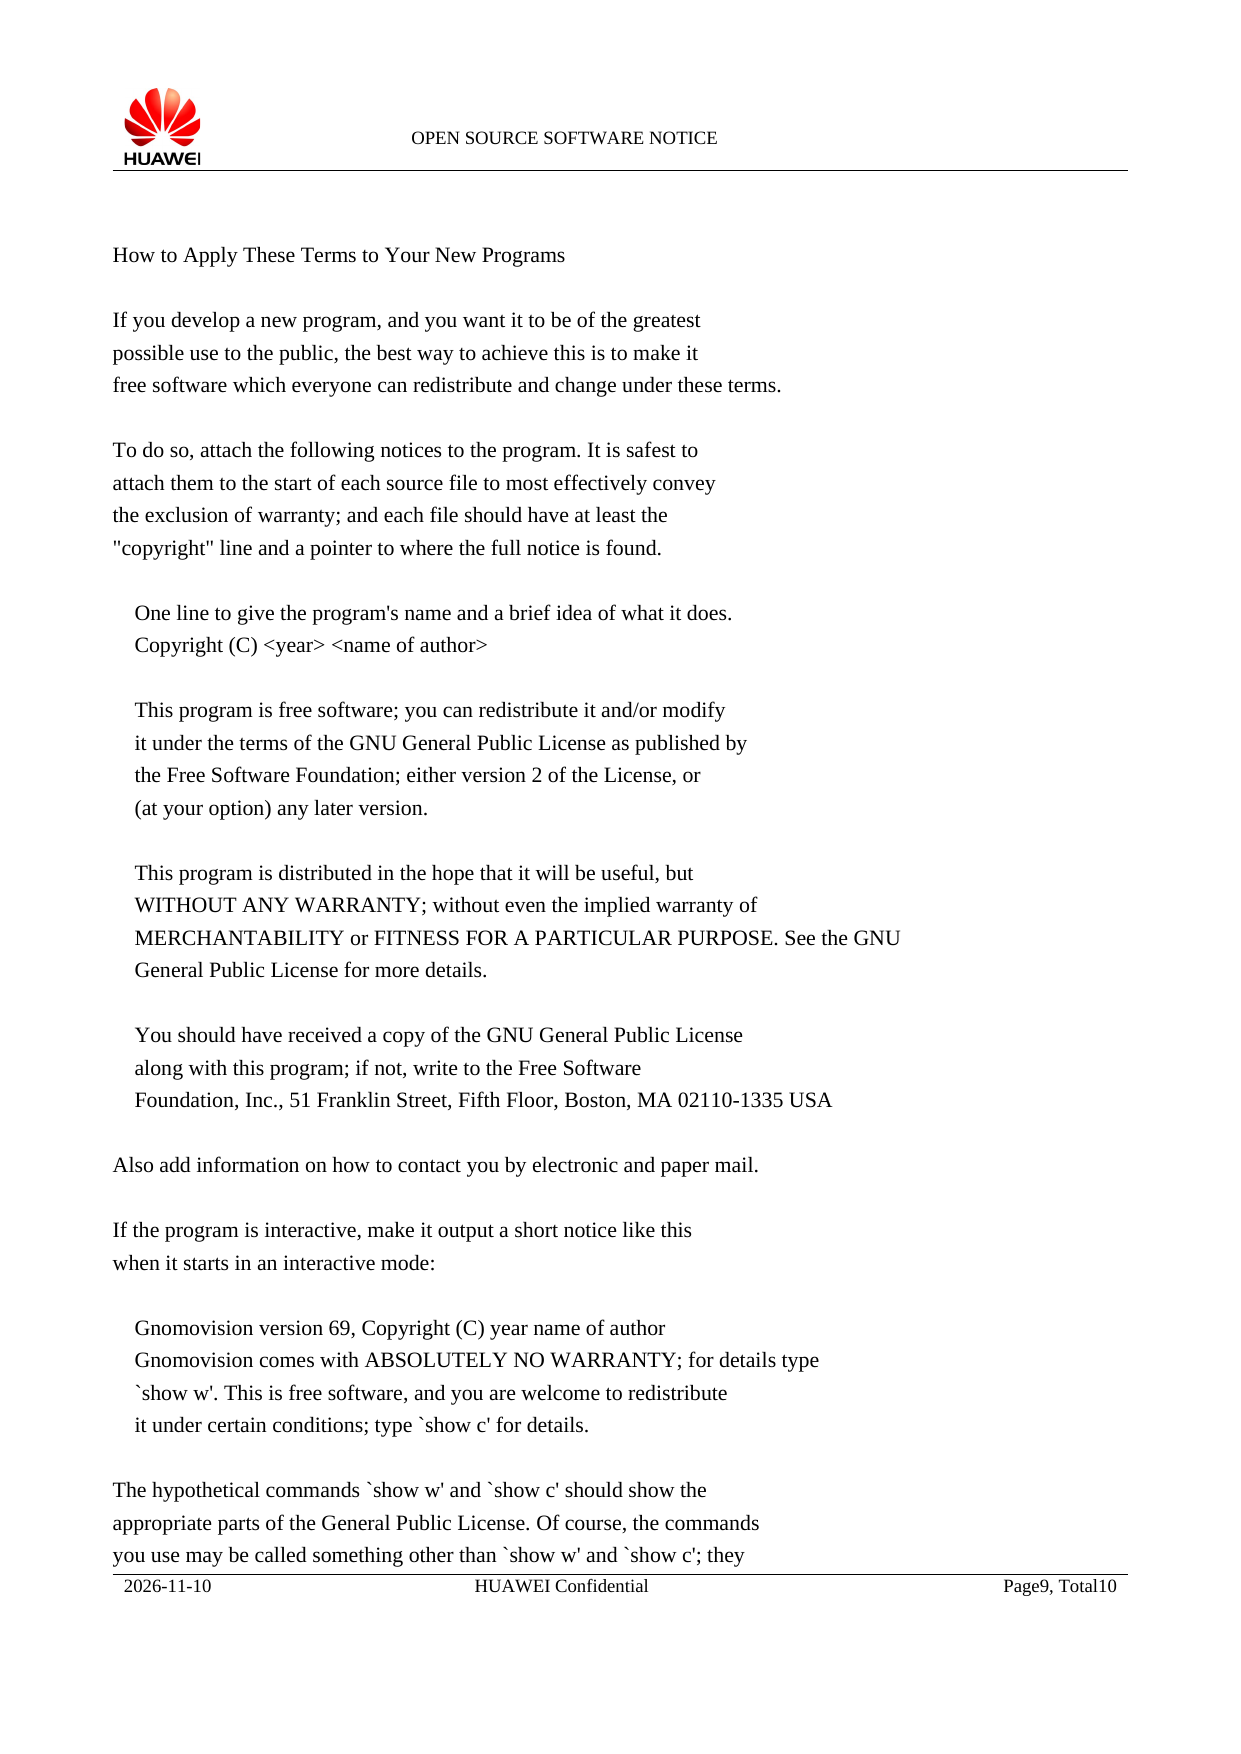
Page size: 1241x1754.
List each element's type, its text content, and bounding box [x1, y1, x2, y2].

picture [124, 88, 201, 165]
